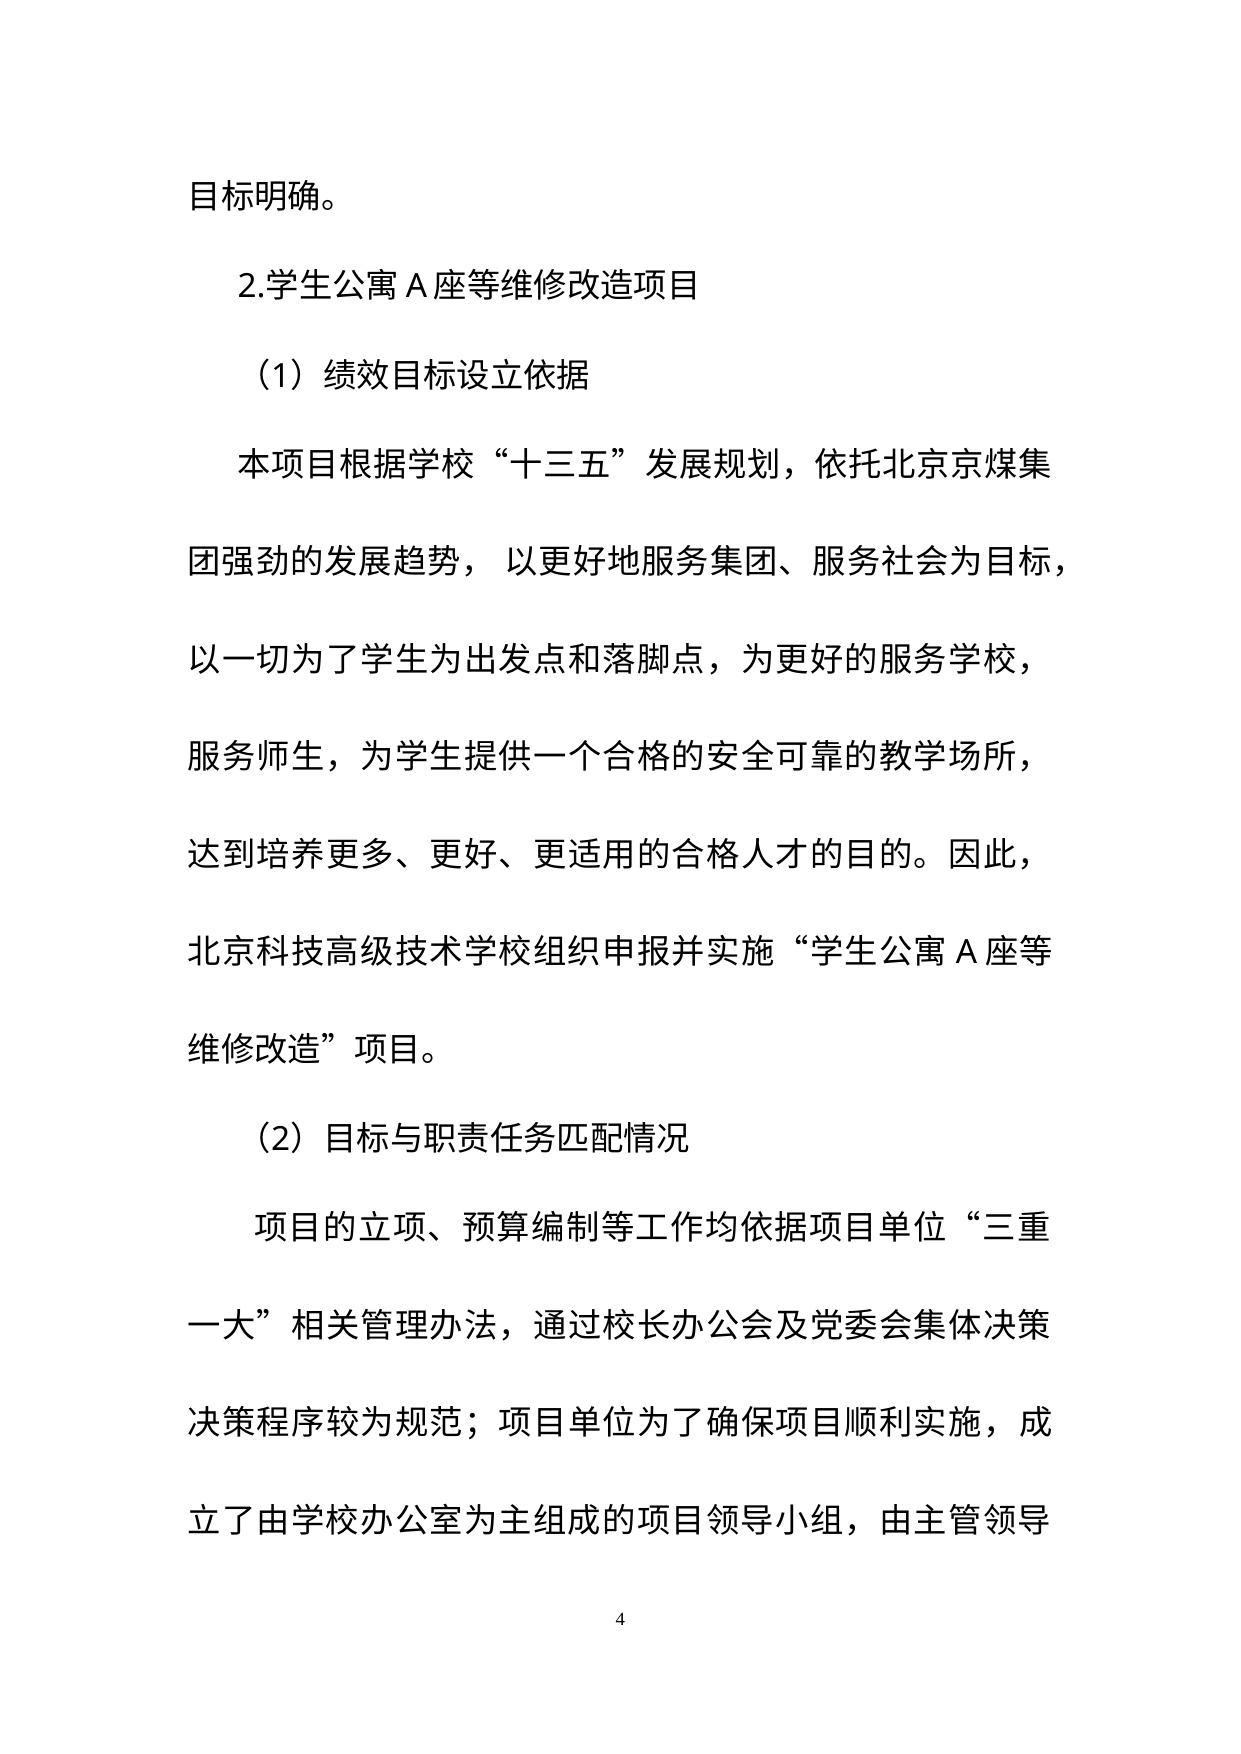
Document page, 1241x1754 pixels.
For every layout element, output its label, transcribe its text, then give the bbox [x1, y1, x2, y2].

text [187, 162, 1053, 227]
text （2）目标与职责任务匹配情况 [187, 1103, 1053, 1168]
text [187, 1193, 1053, 1550]
text 本项目根据学校“十三五”发展规划，依托北京京煤集团强劲的发展趋势， 以更好地服务集团、服务社会为目标，以一切为了学生为出发点和落脚点，为更好的服务学校，服务师生，为学生提供一个合格的安全可靠的教学场所，达到培养更多、更好、更适用的合格人才的目的。因此，北京科技高级技术学校组织申报并实施“学生公寓A座等维修改造”项目。 [187, 429, 1053, 1079]
text 2.学生公寓A座等维修改造项目 [187, 251, 1053, 316]
text （1）绩效目标设立依据 [187, 340, 1053, 405]
